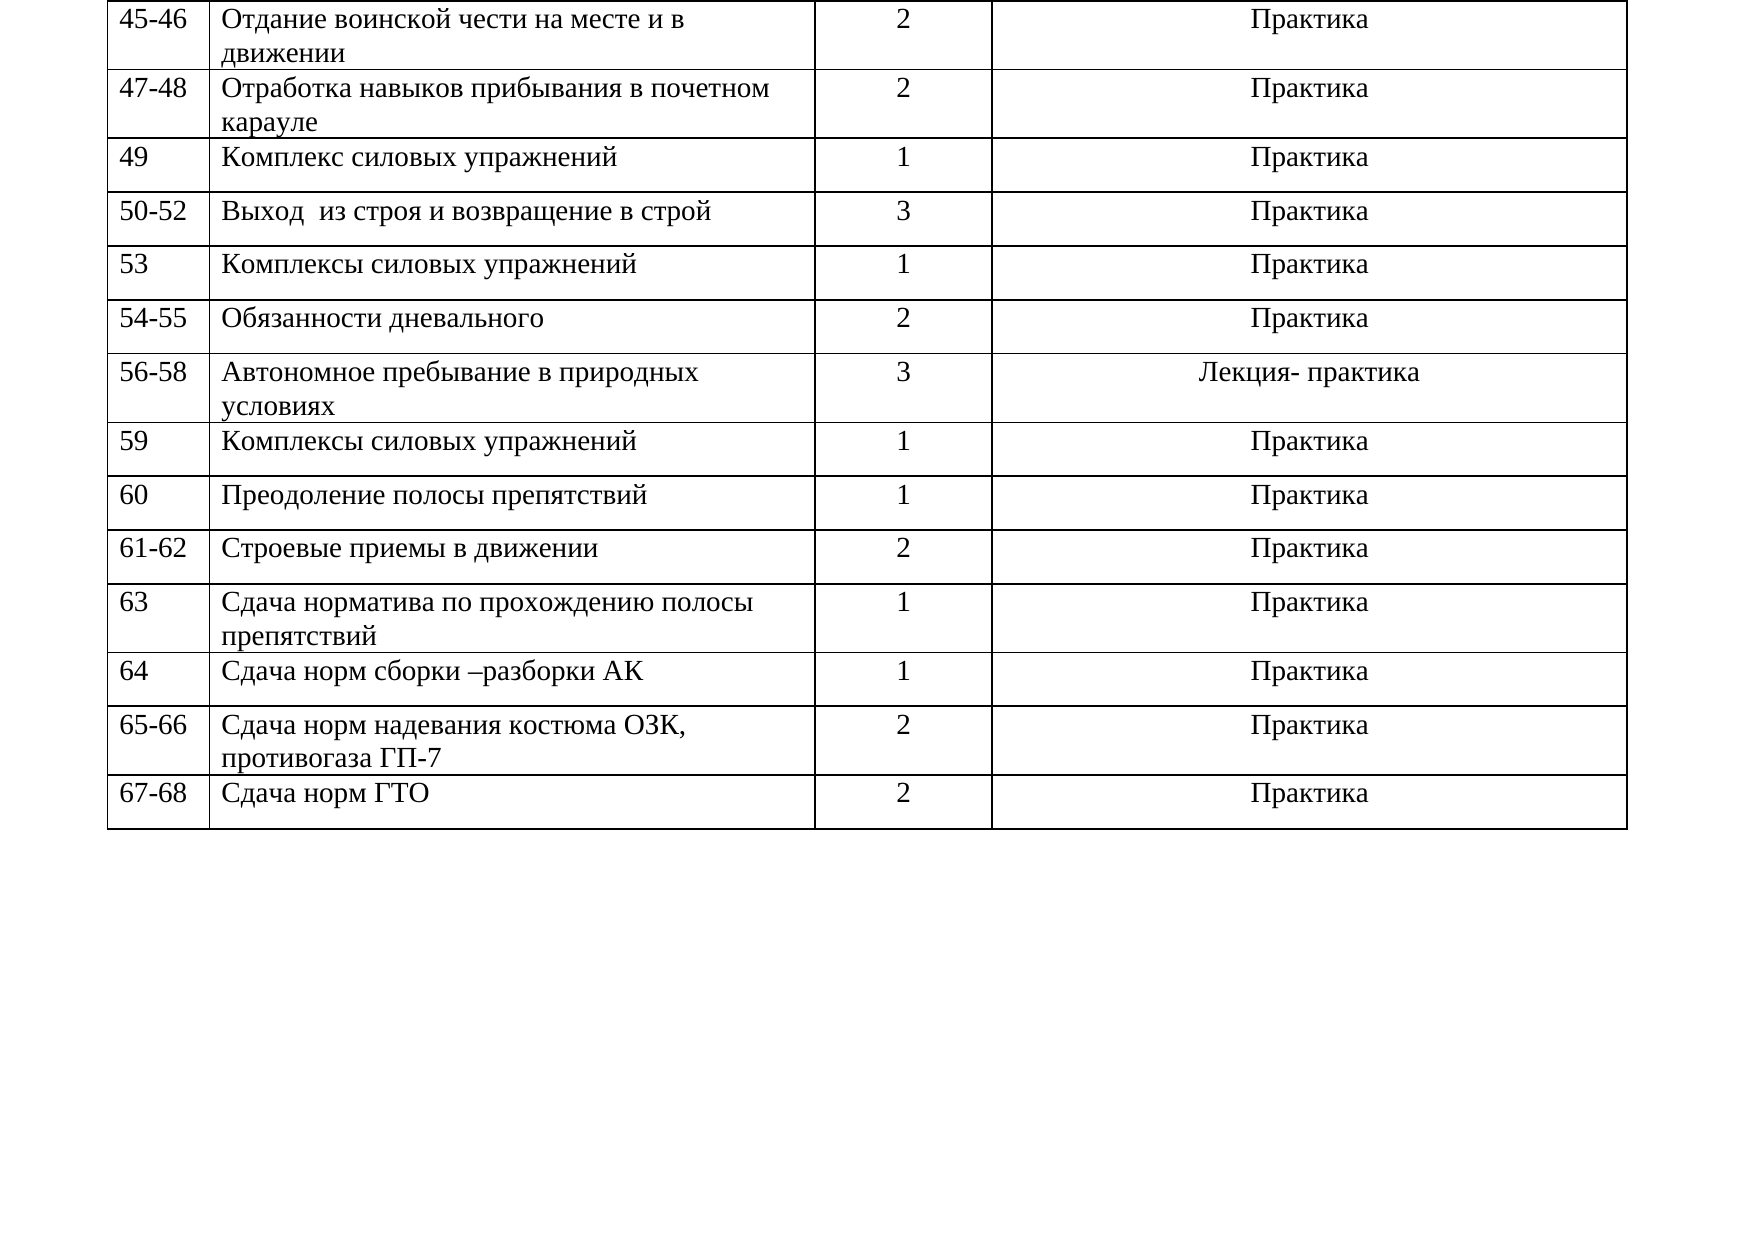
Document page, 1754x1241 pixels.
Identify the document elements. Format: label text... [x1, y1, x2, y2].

table_cell 2 [816, 301, 991, 353]
table_cell 54-55 [108, 301, 209, 353]
table_cell 63 [108, 585, 209, 652]
table_cell Отдание воинской чести на месте и в движении [210, 2, 814, 69]
table_cell 47-48 [108, 70, 209, 137]
table_cell 56-58 [108, 354, 209, 421]
table_cell Сдача норм сборки –разборки АК [210, 653, 814, 705]
table_cell Преодоление полосы препятствий [210, 477, 814, 529]
table_cell Практика [993, 531, 1626, 583]
table_cell Практика [993, 423, 1626, 475]
table_cell Практика [993, 653, 1626, 705]
table_cell 3 [816, 193, 991, 245]
table_cell 3 [816, 354, 991, 421]
table_cell 2 [816, 531, 991, 583]
table_cell Практика [993, 477, 1626, 529]
table_cell Комплексы силовых упражнений [210, 423, 814, 475]
table_cell Выход из строя и возвращение в строй [210, 193, 814, 245]
table_cell Практика [993, 585, 1626, 652]
table_cell Практика [993, 776, 1626, 828]
table_cell Практика [993, 247, 1626, 299]
table_cell 2 [816, 707, 991, 774]
table_cell 1 [816, 585, 991, 652]
table_cell 1 [816, 247, 991, 299]
table_cell 49 [108, 139, 209, 191]
table_cell 61-62 [108, 531, 209, 583]
table_cell 59 [108, 423, 209, 475]
table_cell 60 [108, 477, 209, 529]
table_cell 1 [816, 139, 991, 191]
table_cell Практика [993, 707, 1626, 774]
table_cell 65-66 [108, 707, 209, 774]
table_cell Практика [993, 2, 1626, 69]
table_cell Практика [993, 139, 1626, 191]
table_cell Комплекс силовых упражнений [210, 139, 814, 191]
table_cell 1 [816, 423, 991, 475]
table_cell Строевые приемы в движении [210, 531, 814, 583]
table_cell 45-46 [108, 2, 209, 69]
table_cell Сдача норматива по прохождению полосы препятствий [210, 585, 814, 652]
table_cell 2 [816, 2, 991, 69]
table_cell 2 [816, 70, 991, 137]
table_cell Сдача норм надевания костюма ОЗК, противогаза ГП-7 [210, 707, 814, 774]
table_cell Комплексы силовых упражнений [210, 247, 814, 299]
table_cell Сдача норм ГТО [210, 776, 814, 828]
table_cell 1 [816, 653, 991, 705]
table_cell 64 [108, 653, 209, 705]
table_cell 1 [816, 477, 991, 529]
table_cell Практика [993, 193, 1626, 245]
table_cell Отработка навыков прибывания в почетном карауле [210, 70, 814, 137]
table_cell Практика [993, 301, 1626, 353]
table_cell Лекция- практика [993, 354, 1626, 421]
table_cell Автономное пребывание в природных условиях [210, 354, 814, 421]
table_cell 50-52 [108, 193, 209, 245]
table_cell 2 [816, 776, 991, 828]
table_cell Практика [993, 70, 1626, 137]
table_cell 53 [108, 247, 209, 299]
table_cell 67-68 [108, 776, 209, 828]
table_cell Обязанности дневального [210, 301, 814, 353]
